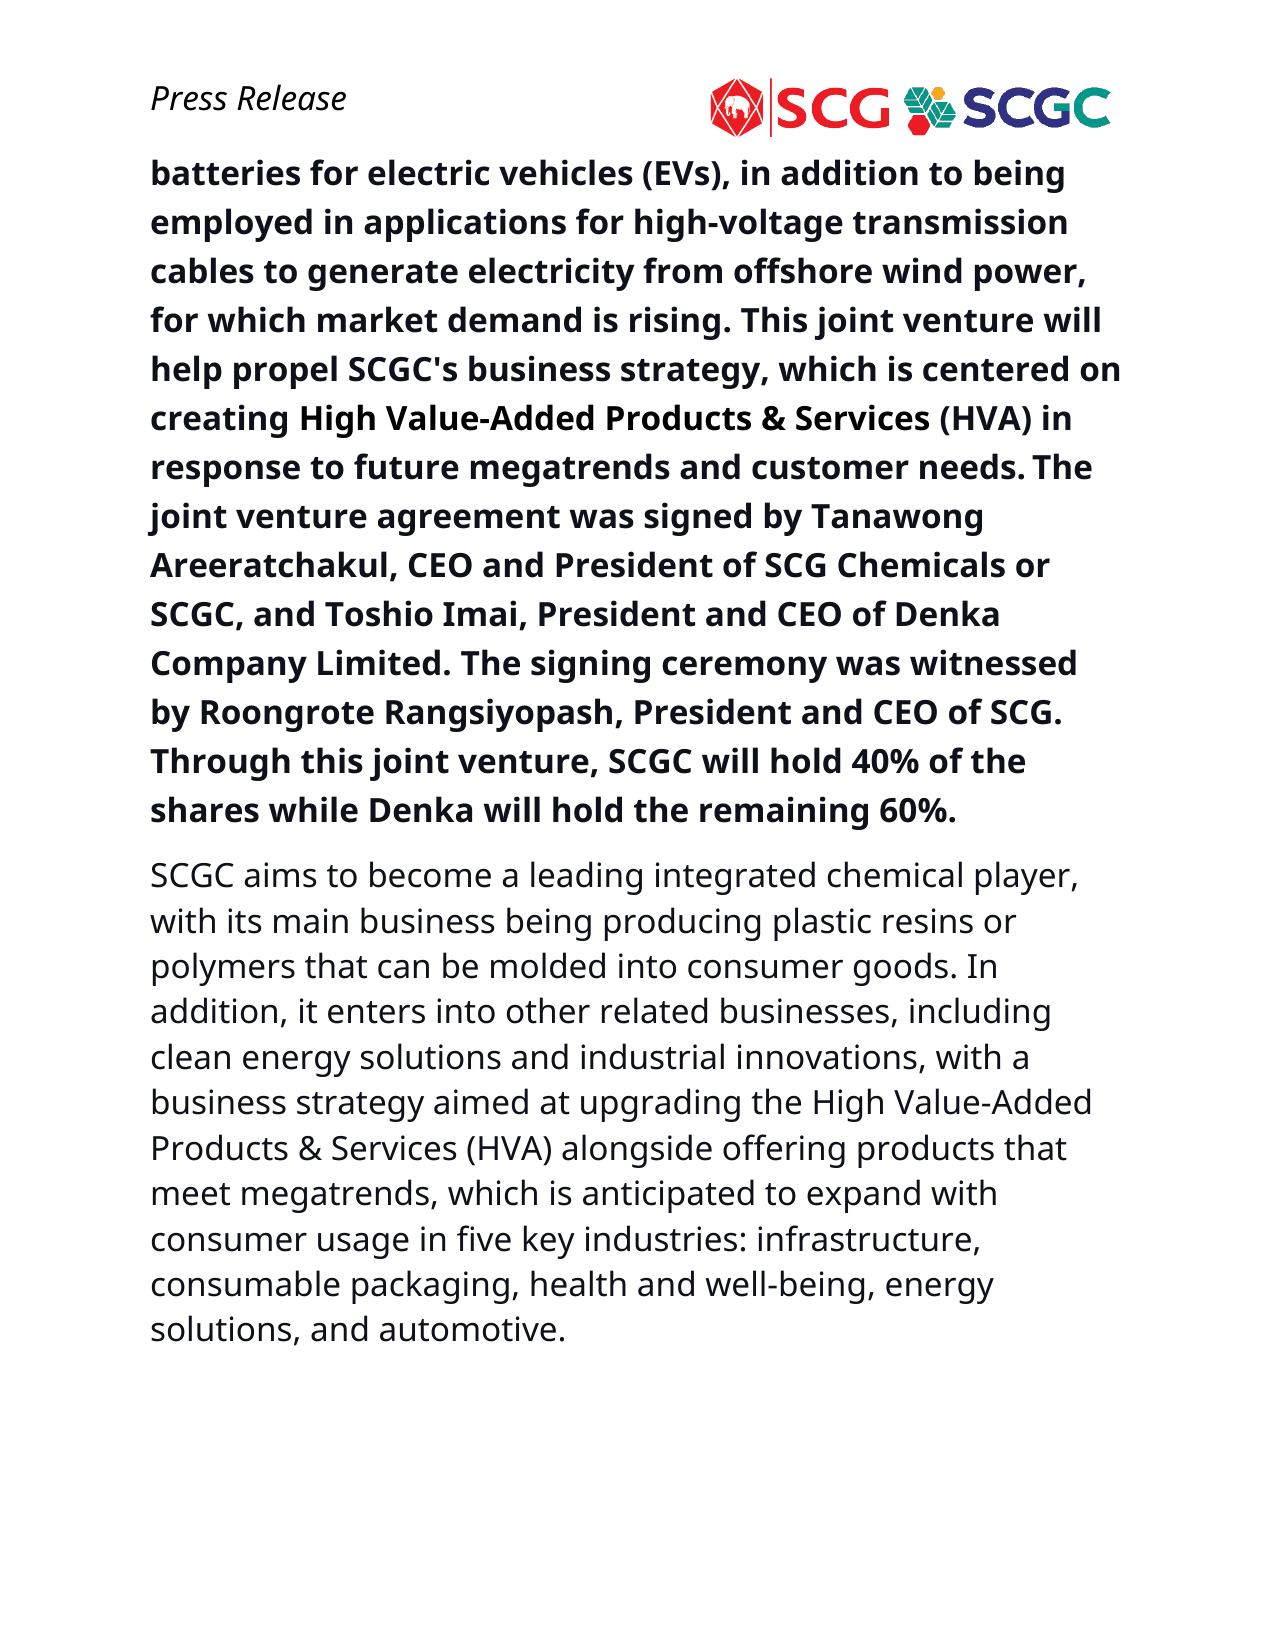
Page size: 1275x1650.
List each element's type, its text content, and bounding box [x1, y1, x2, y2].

text SCGC aims to become a leading integrated chemical player, with its main business being producing plastic resins or polymers that can be molded into consumer goods. In addition, it enters into other related businesses, including clean energy solutions and industrial innovations, with a business strategy aimed at upgrading the High Value-Added Products & Services (HVA) alongside offering products that meet megatrends, which is anticipated to expand with consumer usage in five key industries: infrastructure, consumable packaging, health and well-being, energy solutions, and automotive. [150, 852, 1125, 1352]
picture [709, 71, 1125, 150]
